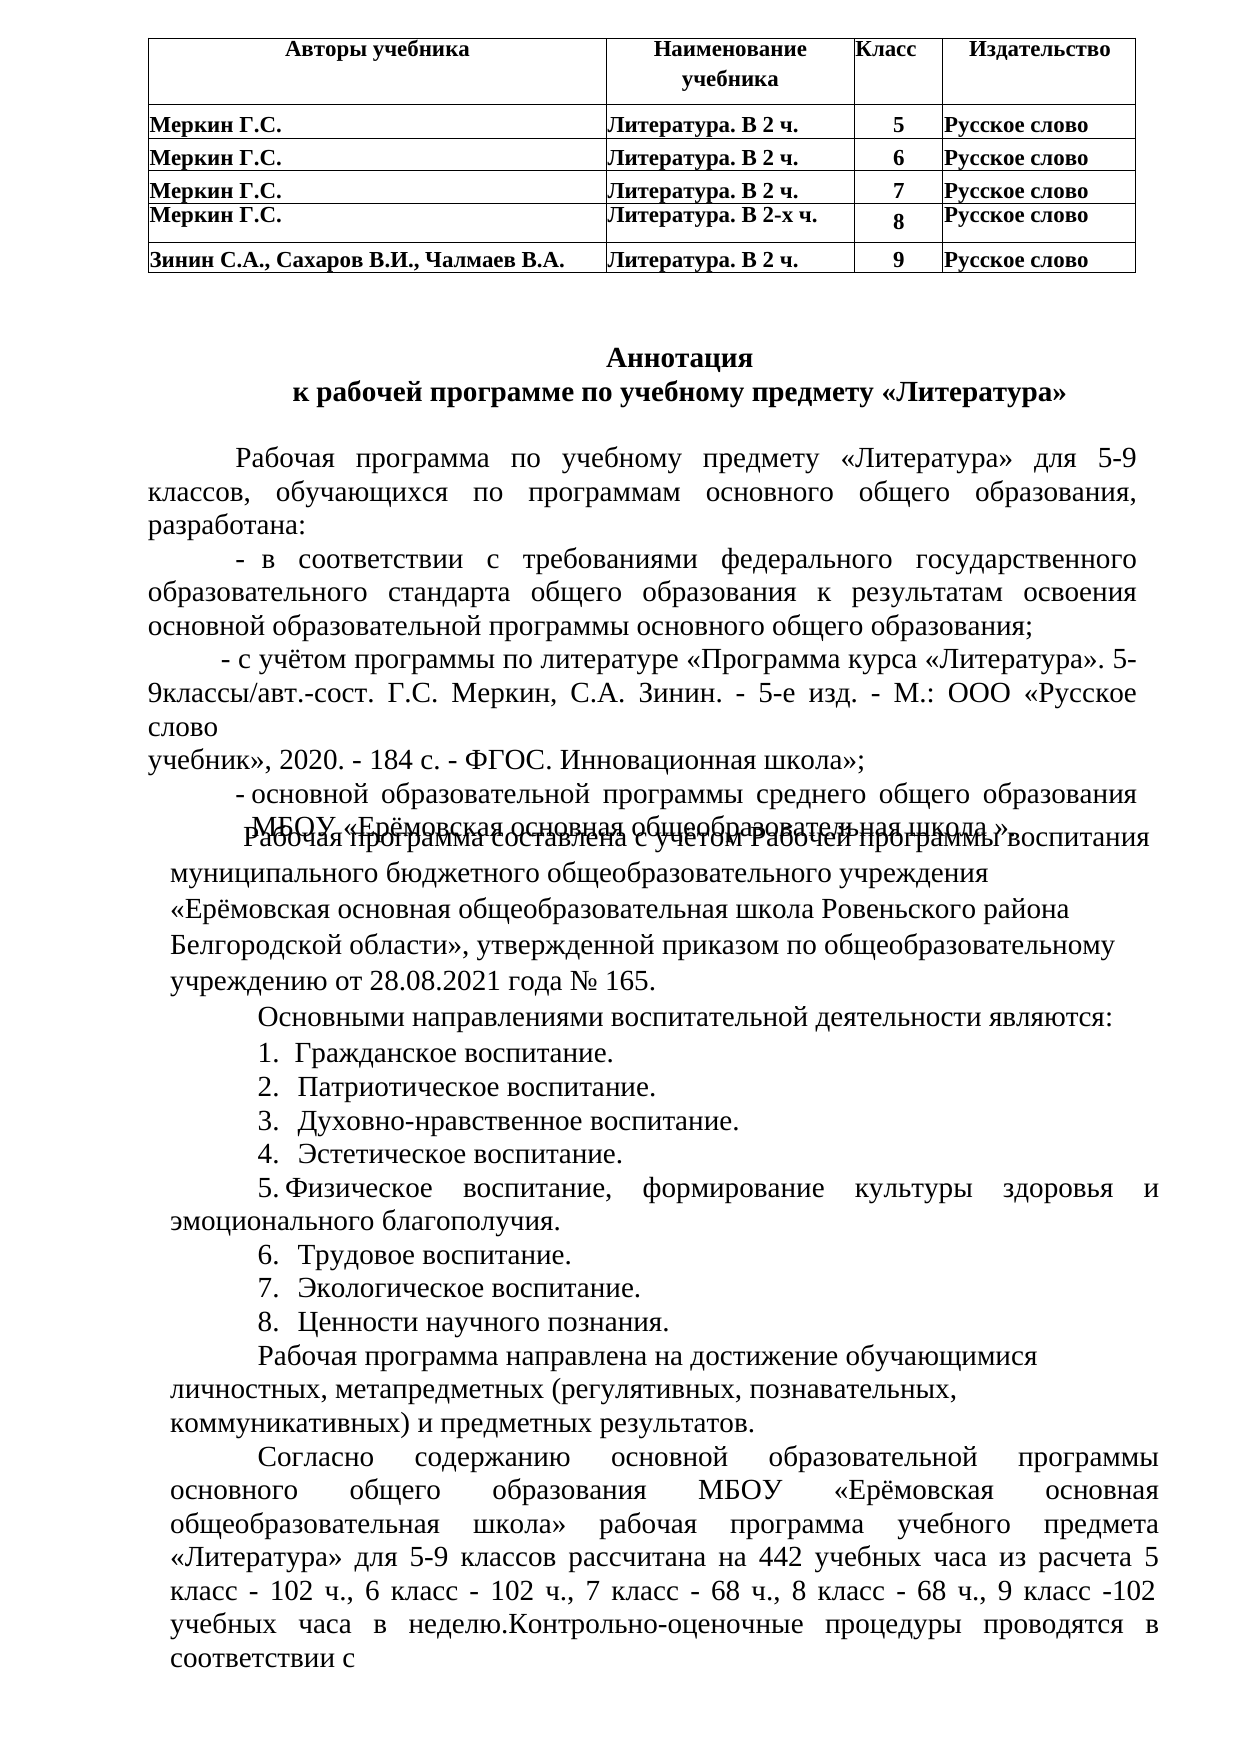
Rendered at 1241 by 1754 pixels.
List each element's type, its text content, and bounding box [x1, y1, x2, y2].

table_cell Русское слово [943, 105, 1135, 137]
table_cell Русское слово [943, 139, 1135, 170]
table_cell Зинин С.А., Сахаров В.И., Чалмаев В.А. [149, 243, 606, 272]
list Ценности научного познания. [170, 1304, 1159, 1338]
table_cell Меркин Г.С. [149, 139, 606, 170]
table_cell Меркин Г.С. [149, 204, 606, 242]
table_cell 7 [855, 171, 942, 203]
text Рабочая программа по учебному предмету «Литература» для 5-9 классов, обучающихся по программам основного общего образования, разработана: [148, 441, 1138, 541]
table_header Класс [855, 39, 942, 104]
table_cell 6 [855, 139, 942, 170]
list Экологическое воспитание. [170, 1271, 1159, 1304]
list Гражданское воспитание. [170, 1034, 1159, 1070]
text Рабочая программа направлена на достижение обучающимися личностных, метапредметных (регулятивных, познавательных, коммуникативных) и предметных результатов. [170, 1338, 1159, 1439]
text к рабочей программе по учебному предмету «Литература» [148, 374, 1138, 407]
table_cell Литература. В 2 ч. [607, 171, 854, 203]
list в соответствии с требованиями федерального государственного образовательного стандарта общего образования к результатам освоения основной образовательной программы основного общего образования; [148, 541, 1138, 642]
text Аннотация [148, 340, 1138, 374]
text Рабочая программа составлена с учётом Рабочей программы воспитания муниципального бюджетного общеобразовательного учреждения «Ерёмовская основная общеобразовательная школа Ровеньского района Белгородской области», утвержденной приказом по общеобразовательному учреждению от 28.08.2021 года № 165. [170, 817, 1159, 998]
table_cell Меркин Г.С. [149, 105, 606, 137]
list Физическое воспитание, формирование культуры здоровья и эмоционального благополучия. [170, 1170, 1159, 1237]
table_header Наименование учебника [607, 39, 854, 104]
table_cell Русское слово [943, 243, 1135, 272]
table_cell 9 [855, 243, 942, 272]
list Трудовое воспитание. [170, 1237, 1159, 1271]
table_cell 8 [855, 204, 942, 242]
table_cell Литература. В 2-х ч. [607, 204, 854, 242]
text Согласно содержанию основной образовательной программы основного общего образования МБОУ «Ерёмовская основная общеобразовательная школа» рабочая программа учебного предмета «Литература» для 5-9 классов рассчитана на 442 учебных часа из расчета 5 класс - 102 ч., 6 класс - 102 ч., 7 класс - 68 ч., 8 класс - 68 ч., 9 класс -102 учебных часа в неделю.Контрольно-оценочные процедуры проводятся в соответствии с [170, 1439, 1159, 1673]
text - с учётом программы по литературе «Программа курса «Литература». 5-9классы/авт.-сост. Г.С. Меркин, С.А. Зинин. - 5-е изд. - М.: ООО «Русское слово учебник», 2020. - 184 с. - ФГОС. Инновационная школа»; [148, 642, 1138, 776]
table_cell Литература. В 2 ч. [607, 105, 854, 137]
table_header Авторы учебника [149, 39, 606, 104]
table_cell Литература. В 2 ч. [607, 243, 854, 272]
list Духовно-нравственное воспитание. [170, 1103, 1159, 1137]
table_cell Русское слово [943, 204, 1135, 242]
table_cell 5 [855, 105, 942, 137]
table_cell Русское слово [943, 171, 1135, 203]
text Основными направлениями воспитательной деятельности являются: [170, 998, 1159, 1034]
list Патриотическое воспитание. [170, 1070, 1159, 1103]
table_cell Литература. В 2 ч. [607, 139, 854, 170]
table_header Издательство [943, 39, 1135, 104]
list основной образовательной программы среднего общего образования МБОУ «Ерёмовская основная общеобразовательная школа ». [235, 776, 1138, 817]
table_cell Меркин Г.С. [149, 171, 606, 203]
list Эстетическое воспитание. [170, 1137, 1159, 1170]
